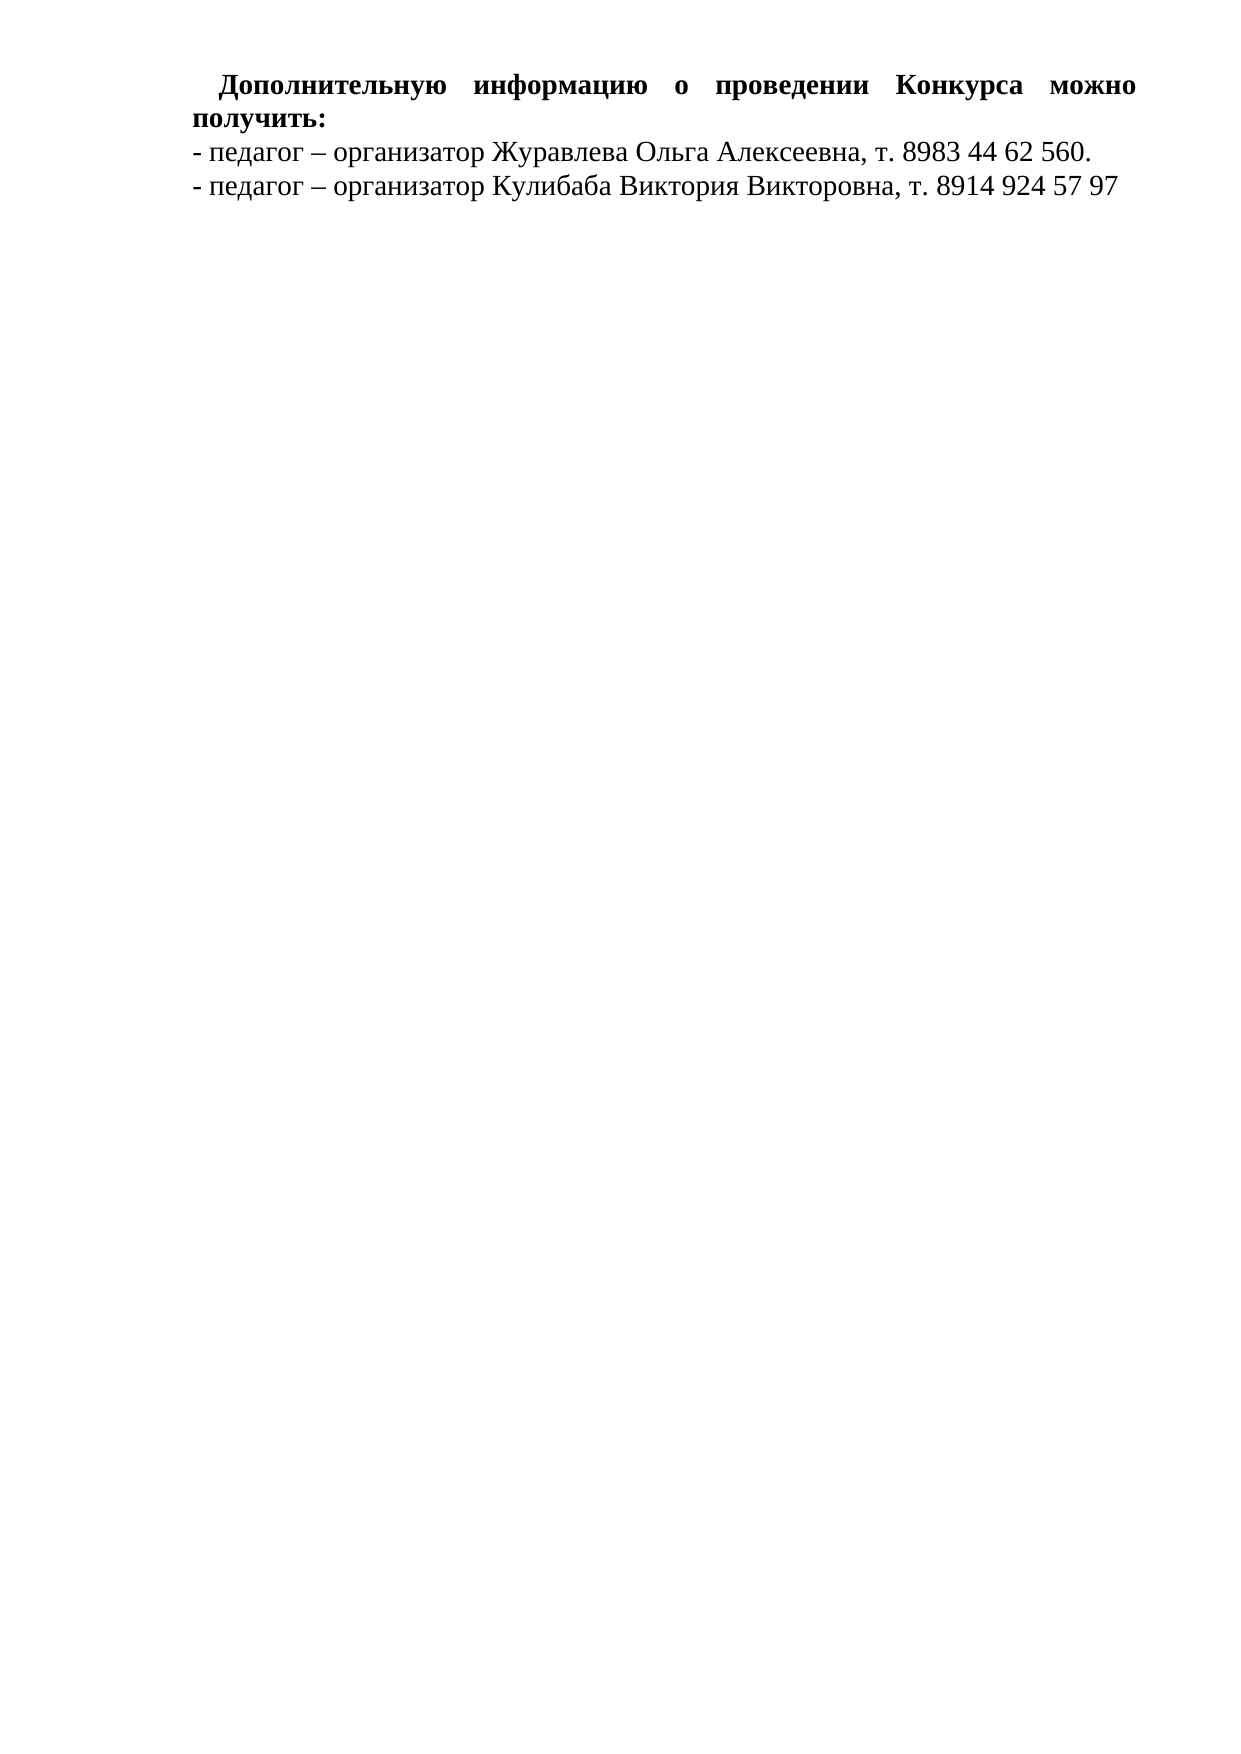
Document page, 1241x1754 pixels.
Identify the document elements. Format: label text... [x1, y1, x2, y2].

text - педагог – организатор Журавлева Ольга Алексеевна, т. 8983 44 62 560. [192, 134, 1137, 168]
text - педагог – организатор Кулибаба Виктория Викторовна, т. 8914 924 57 97 [192, 168, 1137, 201]
text Дополнительную информацию о проведении Конкурса можно получить: [192, 67, 1137, 134]
